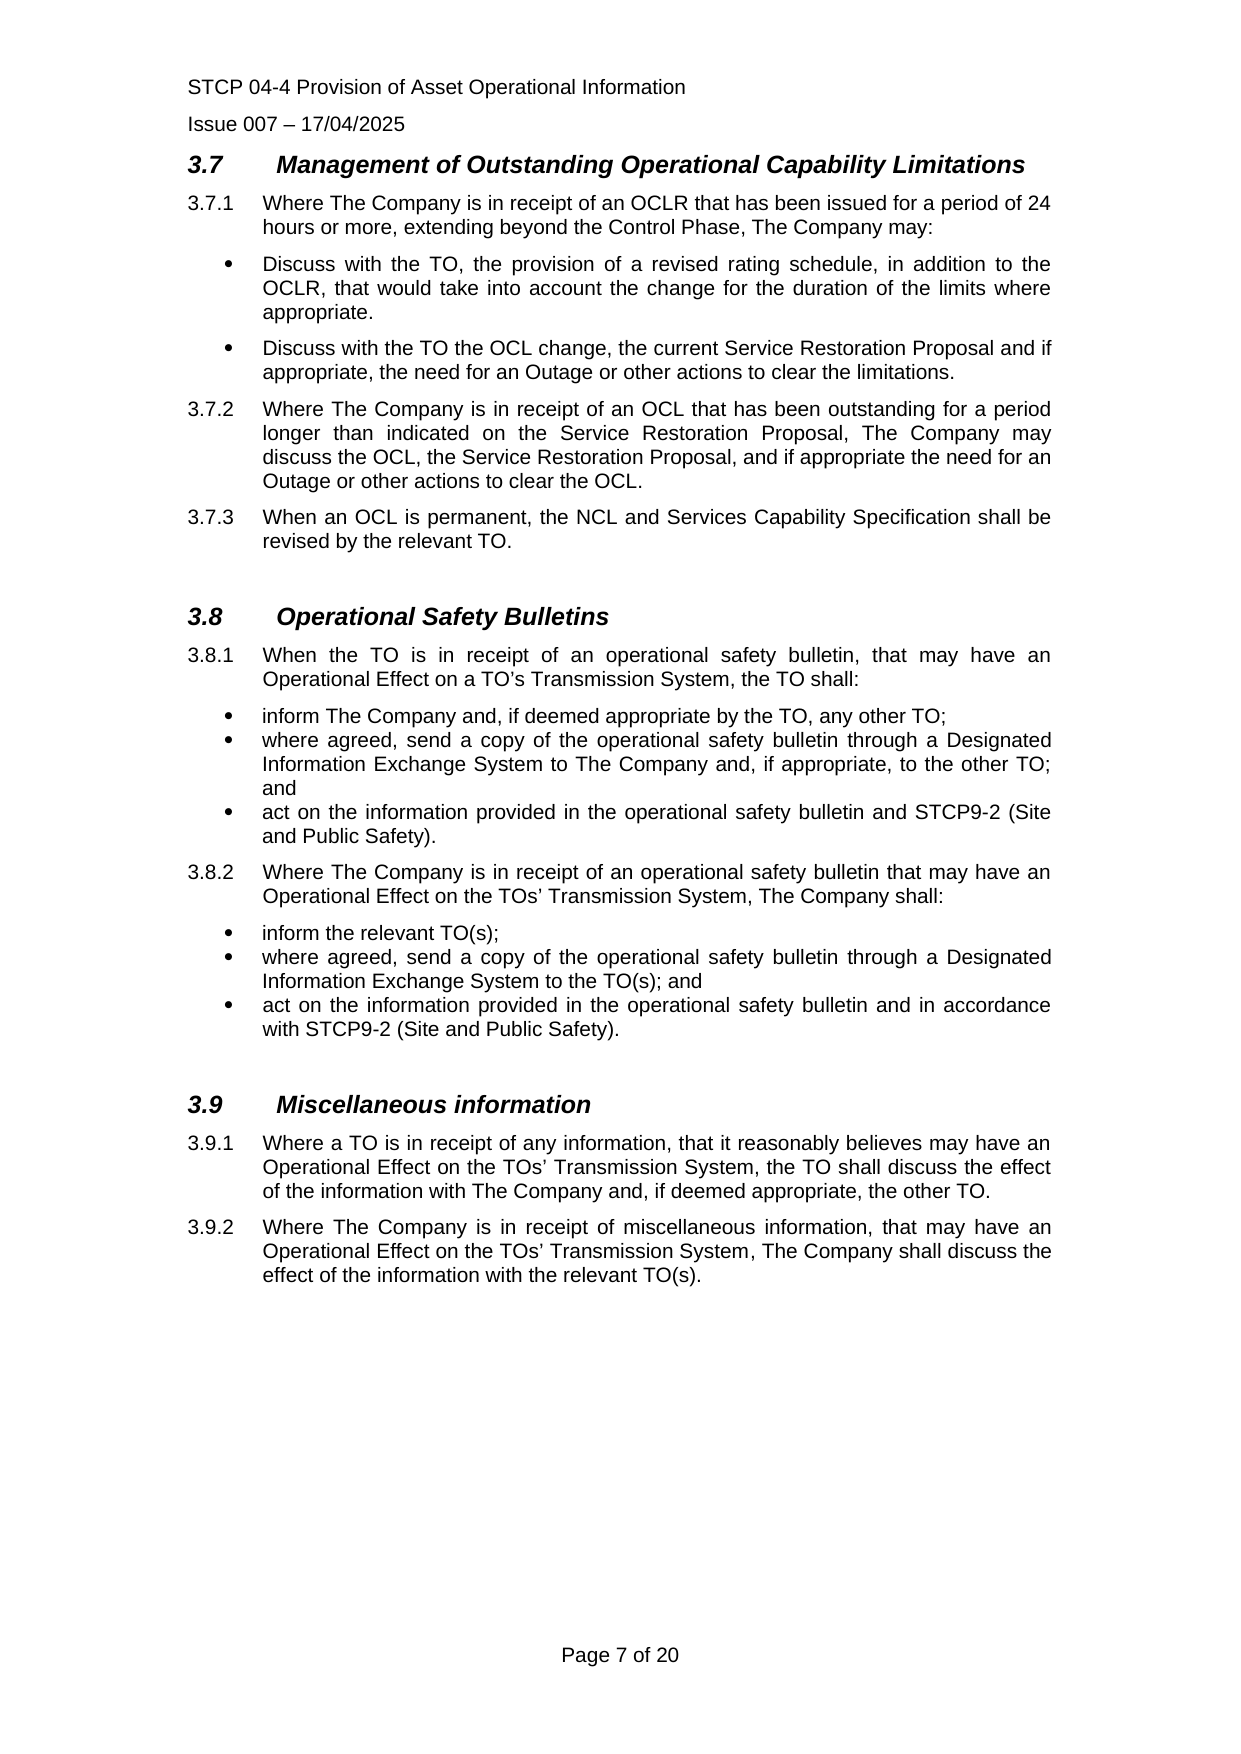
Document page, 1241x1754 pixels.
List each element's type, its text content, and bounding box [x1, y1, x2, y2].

list where agreed, send a copy of the operational safety bulletin through a Designated Information Exchange System to The Company and, if appropriate, to the other TO; and [225, 728, 1053, 799]
subtitle Discuss with the TO, the provision of a revised rating schedule, in addition to the OCLR, that would take into account the change for the duration of the limits where appropriate. [225, 252, 1053, 324]
subtitle where agreed, send a copy of the operational safety bulletin through a Designated Information Exchange System to the TO(s); and [225, 944, 1053, 993]
list inform The Company and, if deemed appropriate by the TO, any other TO; [225, 703, 1053, 728]
subtitle When the TO is in receipt of an operational safety bulletin, that may have an Operational Effect on a TO’s Transmission System, the TO shall: [187, 643, 1053, 691]
subtitle inform the relevant TO(s); [225, 921, 1053, 944]
subtitle Miscellaneous information [187, 1089, 1053, 1118]
subtitle Discuss with the TO the OCL change, the current Service Restoration Proposal and if appropriate, the need for an Outage or other actions to clear the limitations. [225, 336, 1053, 384]
subtitle Operational Safety Bulletins [187, 602, 1053, 631]
subtitle act on the information provided in the operational safety bulletin and STCP9-2 (Site and Public Safety). [225, 799, 1053, 848]
subtitle Where The Company is in receipt of miscellaneous information, that may have an Operational Effect on the TOs’ Transmission System, The Company shall discuss the effect of the information with the relevant TO(s). [187, 1215, 1053, 1287]
subtitle Management of Outstanding Operational Capability Limitations [187, 150, 1053, 179]
subtitle Where a TO is in receipt of any information, that it reasonably believes may have an Operational Effect on the TOs’ Transmission System, the TO shall discuss the effect of the information with The Company and, if deemed appropriate, the other TO. [187, 1131, 1053, 1203]
subtitle Where The Company is in receipt of an OCL that has been outstanding for a period longer than indicated on the Service Restoration Proposal, The Company may discuss the OCL, the Service Restoration Proposal, and if appropriate the need for an Outage or other actions to clear the OCL. [187, 397, 1053, 492]
subtitle Where The Company is in receipt of an OCLR that has been issued for a period of 24 hours or more, extending beyond the Control Phase, The Company may: [187, 191, 1053, 239]
subtitle act on the information provided in the operational safety bulletin and in accordance with STCP9-2 (Site and Public Safety). [225, 993, 1053, 1041]
subtitle Where The Company is in receipt of an operational safety bulletin that may have an Operational Effect on the TOs’ Transmission System, The Company shall: [187, 860, 1053, 908]
subtitle When an OCL is permanent, the NCL and Services Capability Specification shall be revised by the relevant TO. [187, 505, 1053, 553]
